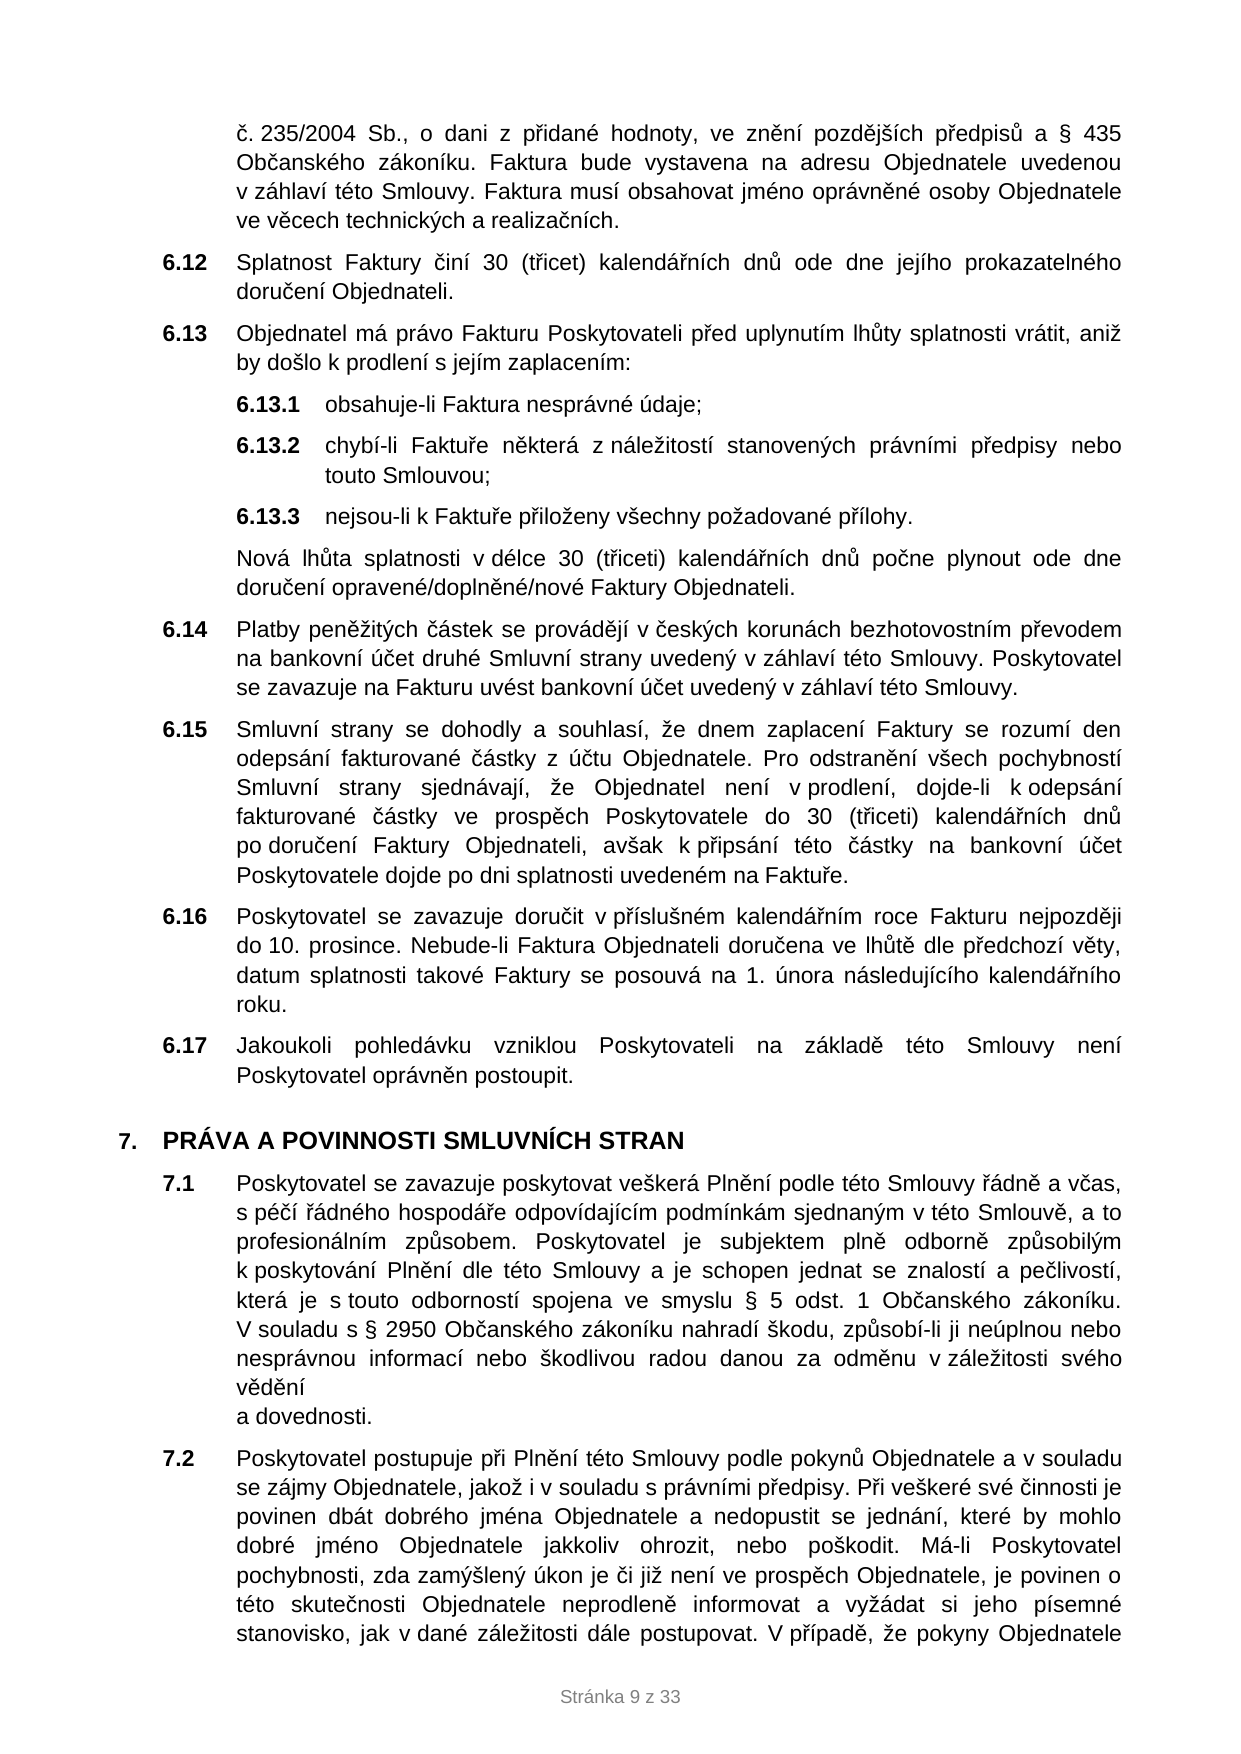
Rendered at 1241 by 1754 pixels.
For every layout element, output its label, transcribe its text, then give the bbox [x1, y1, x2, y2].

text Jakoukoli pohledávku vzniklou Poskytovateli na základě této Smlouvy není Poskytovatel oprávněn postoupit. [162, 1031, 1122, 1089]
text Splatnost Faktury činí 30 (třicet) kalendářních dnů ode dne jejího prokazatelného doručení Objednateli. [162, 247, 1122, 306]
text Smluvní strany se dohodly a souhlasí, že dnem zaplacení Faktury se rozumí den odepsání fakturované částky z účtu Objednatele. Pro odstranění všech pochybností Smluvní strany sjednávají, že Objednatel není v prodlení, dojde-li k odepsání fakturované částky ve prospěch Poskytovatele do 30 (třiceti) kalendářních dnů po doručení Faktury Objednateli, avšak k připsání této částky na bankovní účet Poskytovatele dojde po dni splatnosti uvedeném na Faktuře. [162, 714, 1122, 889]
text Platby peněžitých částek se provádějí v českých korunách bezhotovostním převodem na bankovní účet druhé Smluvní strany uvedený v záhlaví této Smlouvy. Poskytovatel se zavazuje na Fakturu uvést bankovní účet uvedený v záhlaví této Smlouvy. [162, 614, 1122, 701]
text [162, 1443, 1122, 1647]
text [162, 118, 1122, 235]
text obsahuje-li Faktura nesprávné údaje; [236, 389, 1122, 418]
text chybí-li Faktuře některá z náležitostí stanovených právními předpisy nebo touto Smlouvou; [236, 431, 1122, 489]
text Objednatel má právo Fakturu Poskytovateli před uplynutím lhůty splatnosti vrátit, aniž by došlo k prodlení s jejím zaplacením: [162, 318, 1122, 376]
text Poskytovatel se zavazuje doručit v příslušném kalendářním roce Fakturu nejpozději do 10. prosince. Nebude-li Faktura Objednateli doručena ve lhůtě dle předchozí věty, datum splatnosti takové Faktury se posouvá na 1. února následujícího kalendářního roku. [162, 901, 1122, 1018]
text nejsou-li k Faktuře přiloženy všechny požadované přílohy. [236, 501, 1122, 531]
text Poskytovatel se zavazuje poskytovat veškerá Plnění podle této Smlouvy řádně a včas, s péčí řádného hospodáře odpovídajícím podmínkám sjednaným v této Smlouvě, a to profesionálním způsobem. Poskytovatel je subjektem plně odborně způsobilým k poskytování Plnění dle této Smlouvy a je schopen jednat se znalostí a pečlivostí, která je s touto odborností spojena ve smyslu § 5 odst. 1 Občanského zákoníku. V souladu s § 2950 Občanského zákoníku nahradí škodu, způsobí-li ji neúplnou nebo nesprávnou informací nebo škodlivou radou danou za odměnu v záležitosti svého vědění a dovednosti. [162, 1168, 1122, 1431]
text Práva a povinnosti smluvních stran [118, 1126, 1122, 1156]
list Nová lhůta splatnosti v délce 30 (třiceti) kalendářních dnů počne plynout ode dne doručení opravené/doplněné/nové Faktury Objednateli. [236, 543, 1122, 601]
